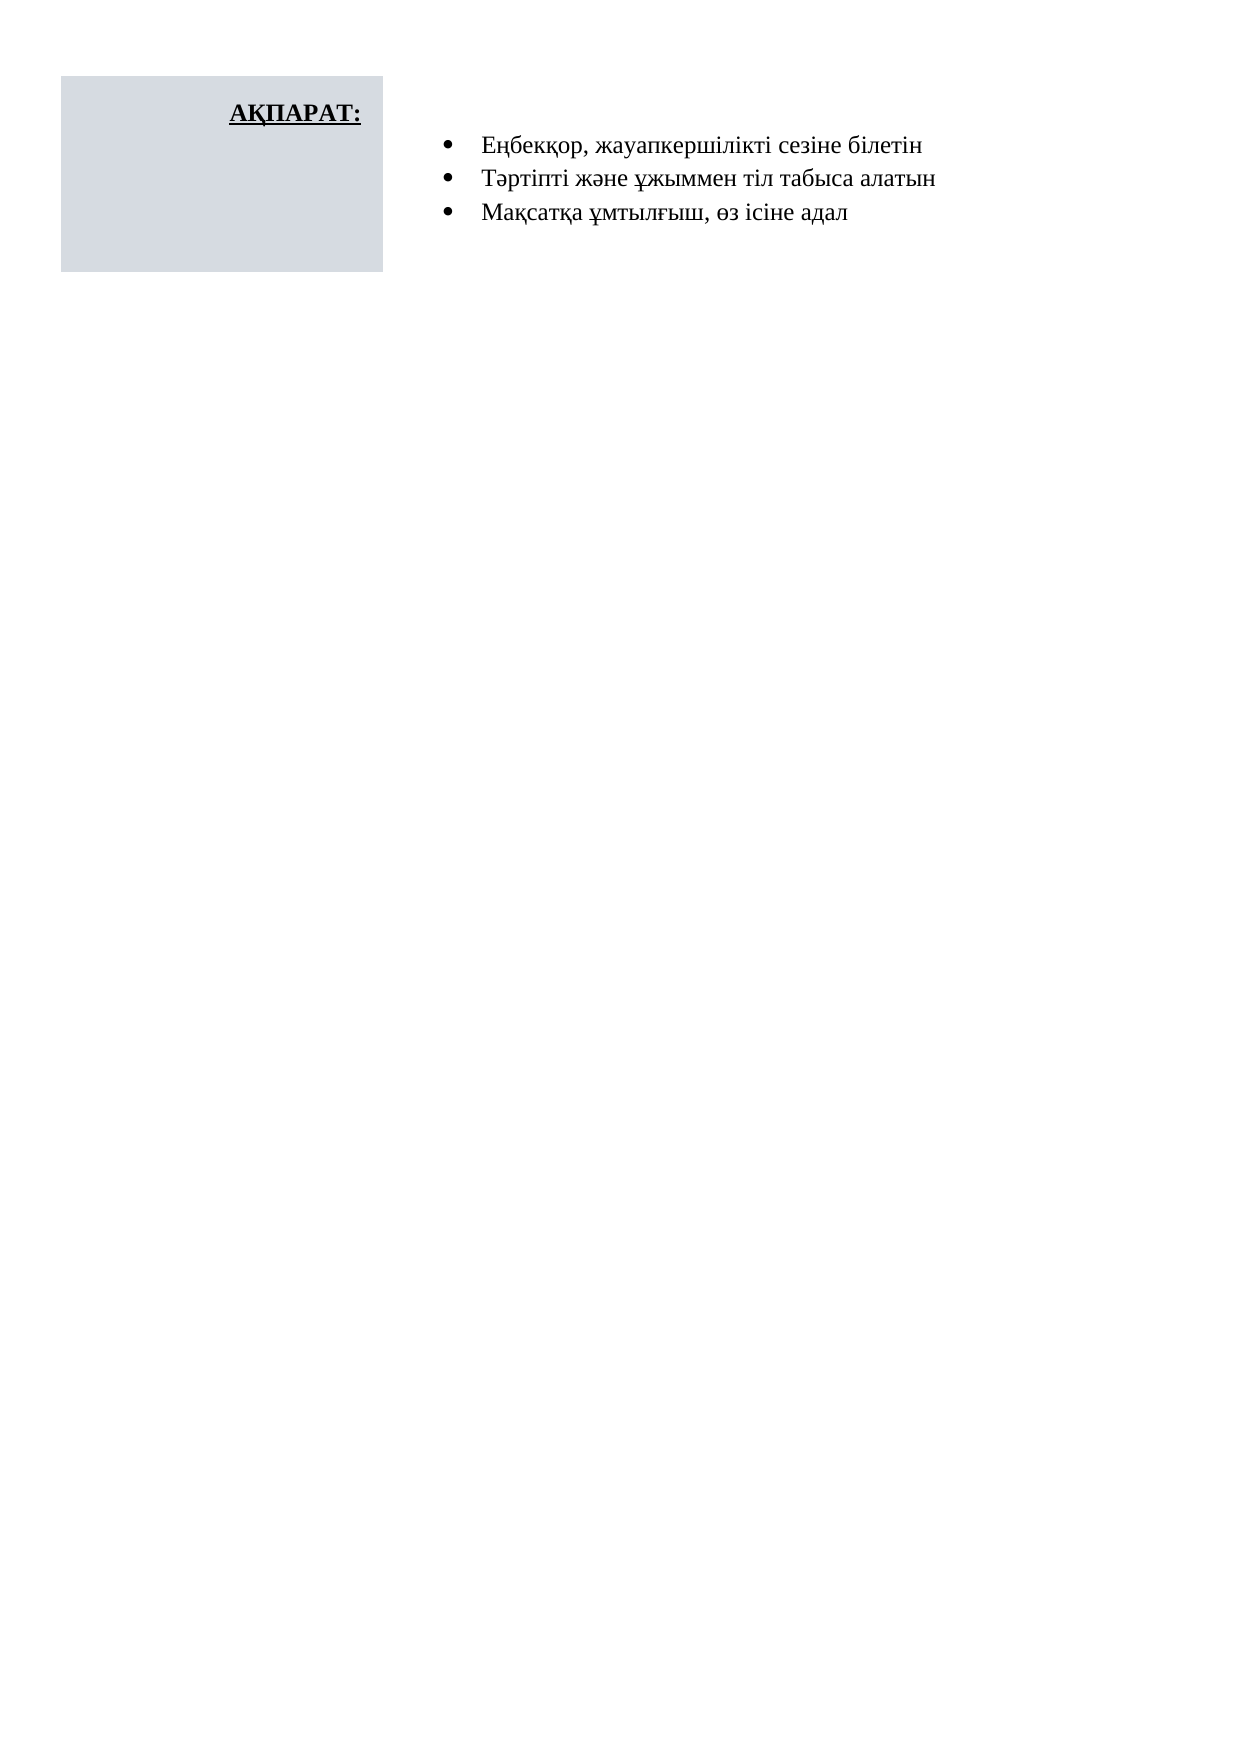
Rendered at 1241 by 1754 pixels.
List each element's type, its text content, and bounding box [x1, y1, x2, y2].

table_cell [385, 76, 1184, 272]
table_cell ҚОСЫМША АҚПАРАТ: [61, 76, 383, 272]
